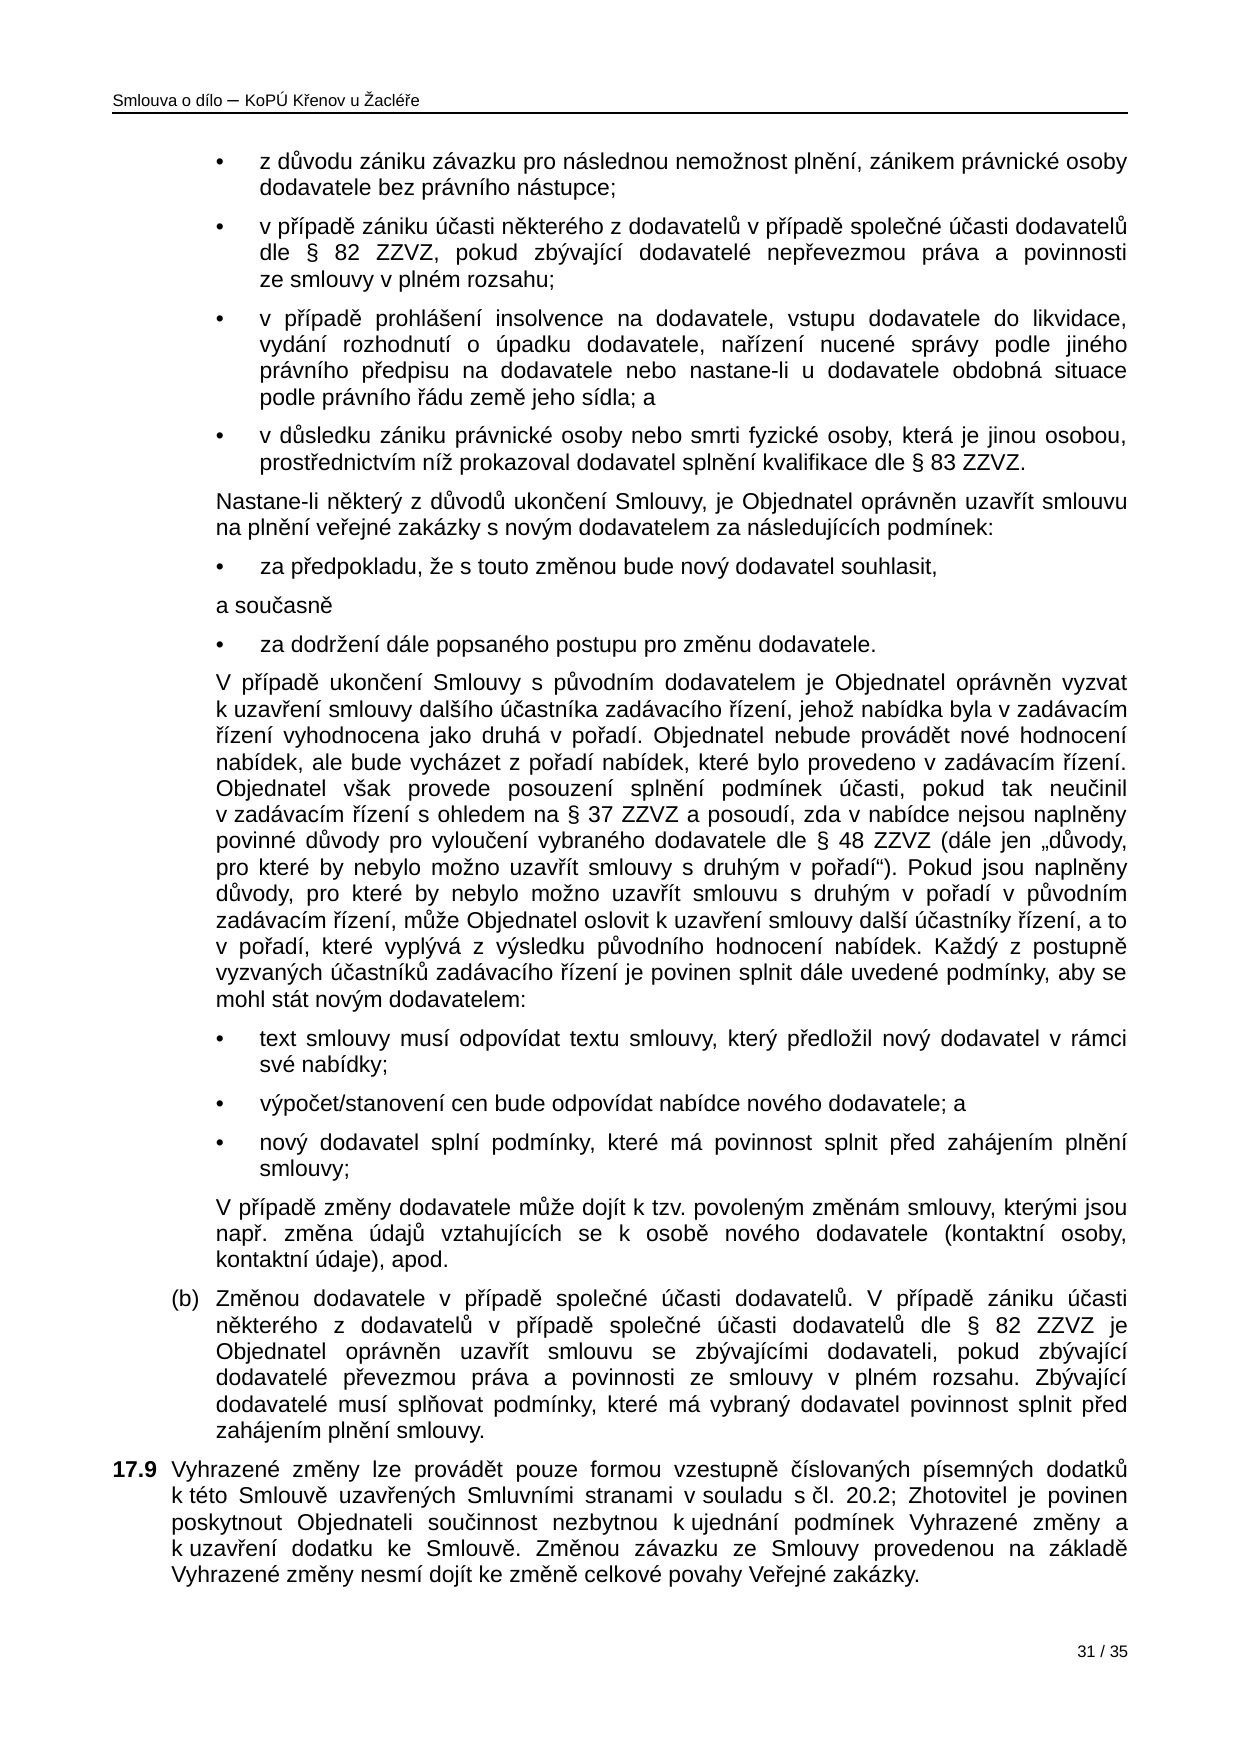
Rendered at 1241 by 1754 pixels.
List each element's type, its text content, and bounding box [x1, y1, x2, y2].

text V případě ukončení Smlouvy s původním dodavatelem je Objednatel oprávněn vyzvat k uzavření smlouvy dalšího účastníka zadávacího řízení, jehož nabídka byla v zadávacím řízení vyhodnocena jako druhá v pořadí. Objednatel nebude provádět nové hodnocení nabídek, ale bude vycházet z pořadí nabídek, které bylo provedeno v zadávacím řízení. Objednatel však provede posouzení splnění podmínek účasti, pokud tak neučinil v zadávacím řízení s ohledem na § 37 ZZVZ a posoudí, zda v nabídce nejsou naplněny povinné důvody pro vyloučení vybraného dodavatele dle § 48 ZZVZ (dále jen „důvody, pro které by nebylo možno uzavřít smlouvy s druhým v pořadí“). Pokud jsou naplněny důvody, pro které by nebylo možno uzavřít smlouvu s druhým v pořadí v původním zadávacím řízení, může Objednatel oslovit k uzavření smlouvy další účastníky řízení, a to v pořadí, které vyplývá z výsledku původního hodnocení nabídek. Každý z postupně vyzvaných účastníků zadávacího řízení je povinen splnit dále uvedené podmínky, aby se mohl stát novým dodavatelem: [216, 669, 1128, 1012]
text • nový dodavatel splní podmínky, které má povinnost splnit před zahájením plnění smlouvy; [216, 1128, 1128, 1181]
text Nastane-li některý z důvodů ukončení Smlouvy, je Objednatel oprávněn uzavřít smlouvu na plnění veřejné zakázky s novým dodavatelem za následujících podmínek: [216, 488, 1128, 540]
text • za dodržení dále popsaného postupu pro změnu dodavatele. [216, 631, 1128, 657]
text • z důvodu zániku závazku pro následnou nemožnost plnění, zánikem právnické osoby dodavatele bez právního nástupce; [216, 148, 1128, 200]
text Vyhrazené změny lze provádět pouze formou vzestupně číslovaných písemných dodatků k této Smlouvě uzavřených Smluvními stranami v souladu s čl. 20.2; Zhotovitel je povinen poskytnout Objednateli součinnost nezbytnou k ujednání podmínek Vyhrazené změny a k uzavření dodatku ke Smlouvě. Změnou závazku ze Smlouvy provedenou na základě Vyhrazené změny nesmí dojít ke změně celkové povahy Veřejné zakázky. [112, 1456, 1128, 1588]
text a současně [186, 592, 1128, 618]
text • za předpokladu, že s touto změnou bude nový dodavatel souhlasit, [216, 553, 1128, 579]
text V případě změny dodavatele může dojít k tzv. povoleným změnám smlouvy, kterými jsou např. změna údajů vztahujících se k osobě nového dodavatele (kontaktní osoby, kontaktní údaje), apod. [216, 1194, 1128, 1273]
text • v případě zániku účasti některého z dodavatelů v případě společné účasti dodavatelů dle § 82 ZZVZ, pokud zbývající dodavatelé nepřevezmou práva a povinnosti ze smlouvy v plném rozsahu; [216, 213, 1128, 292]
text • v důsledku zániku právnické osoby nebo smrti fyzické osoby, která je jinou osobou, prostřednictvím níž prokazoval dodavatel splnění kvalifikace dle § 83 ZZVZ. [216, 422, 1128, 475]
text • výpočet/stanovení cen bude odpovídat nabídce nového dodavatele; a [216, 1090, 1128, 1116]
list Změnou dodavatele v případě společné účasti dodavatelů. V případě zániku účasti některého z dodavatelů v případě společné účasti dodavatelů dle § 82 ZZVZ je Objednatel oprávněn uzavřít smlouvu se zbývajícími dodavateli, pokud zbývající dodavatelé převezmou práva a povinnosti ze smlouvy v plném rozsahu. Zbývající dodavatelé musí splňovat podmínky, které má vybraný dodavatel povinnost splnit před zahájením plnění smlouvy. [171, 1285, 1128, 1443]
text • text smlouvy musí odpovídat textu smlouvy, který předložil nový dodavatel v rámci své nabídky; [216, 1024, 1128, 1077]
text • v případě prohlášení insolvence na dodavatele, vstupu dodavatele do likvidace, vydání rozhodnutí o úpadku dodavatele, nařízení nucené správy podle jiného právního předpisu na dodavatele nebo nastane-li u dodavatele obdobná situace podle právního řádu země jeho sídla; a [216, 304, 1128, 410]
